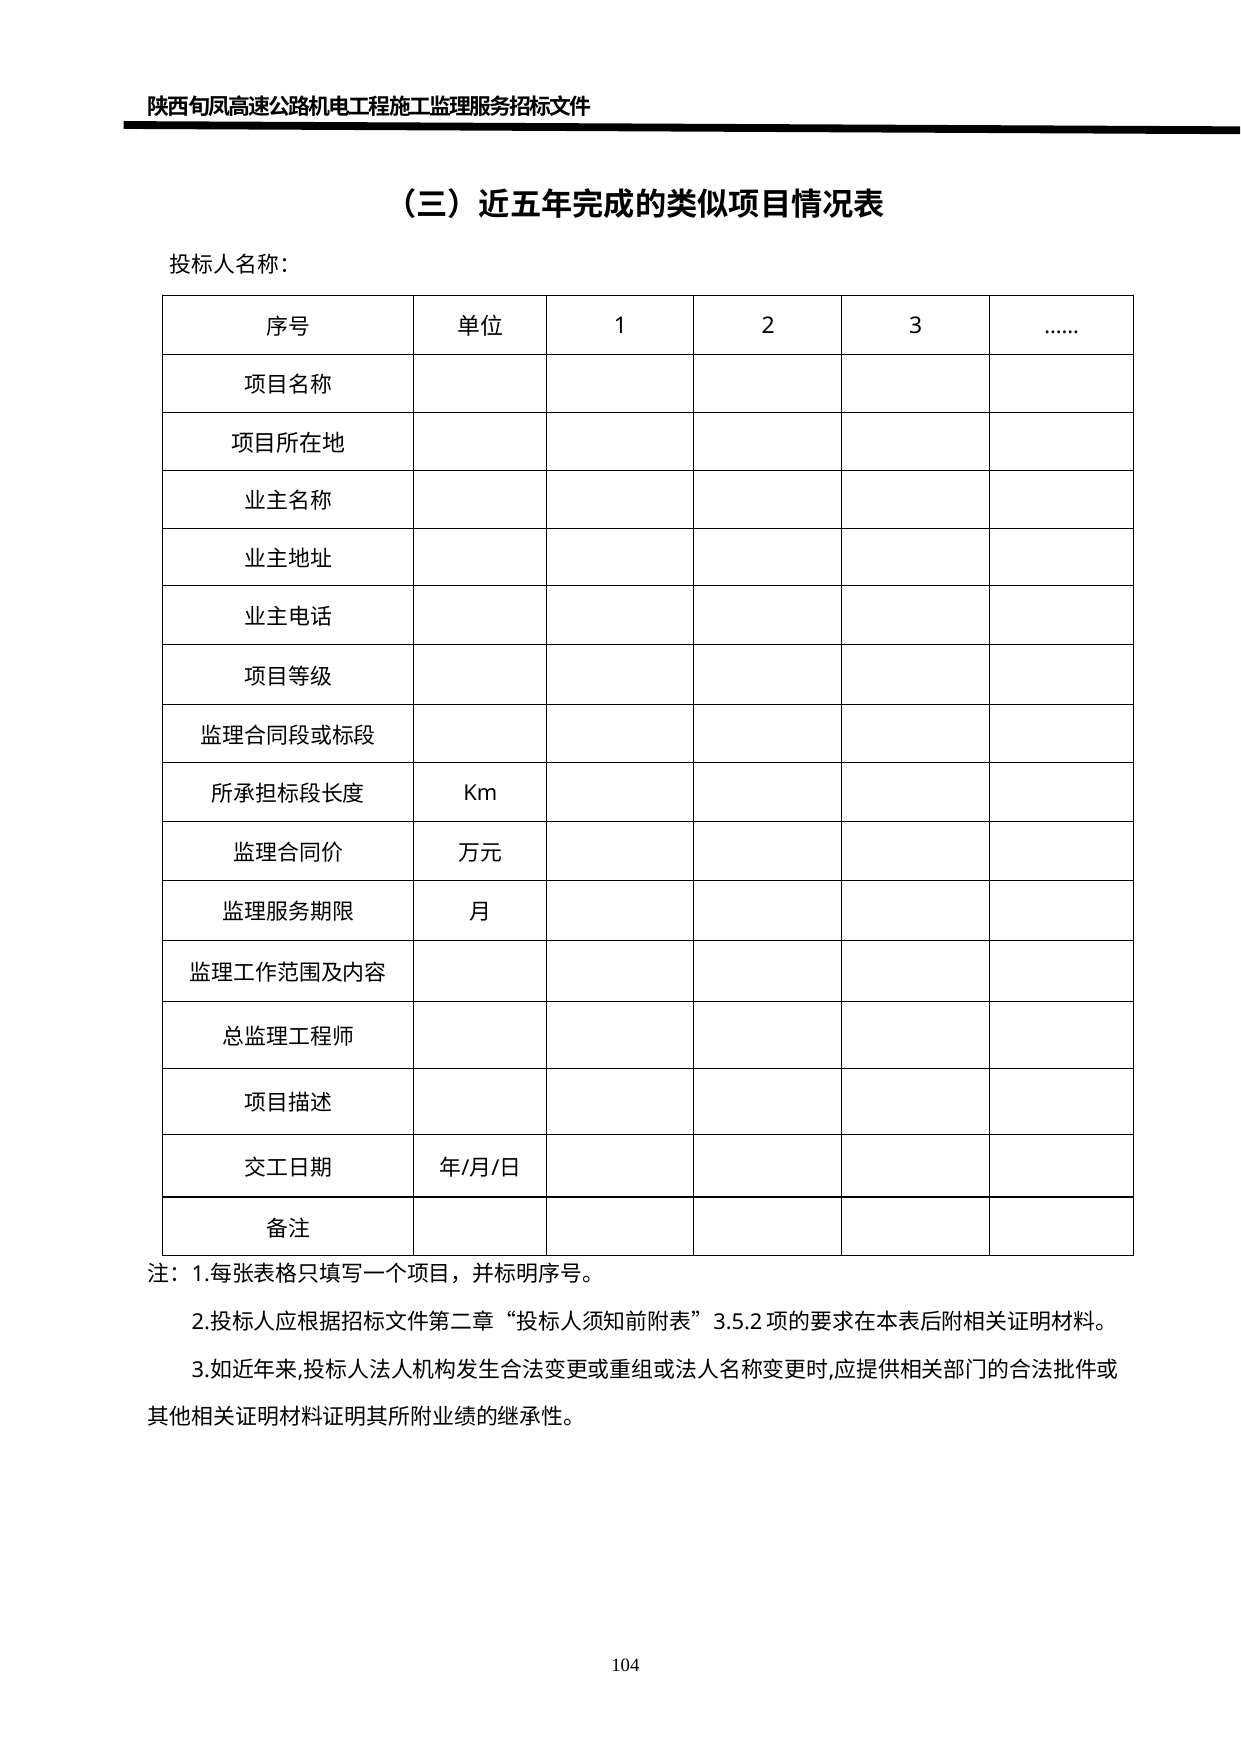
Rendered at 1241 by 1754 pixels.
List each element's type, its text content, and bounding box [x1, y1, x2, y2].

table_cell [414, 471, 546, 528]
table_cell [842, 586, 989, 644]
table_cell [547, 413, 693, 470]
table_cell [842, 413, 989, 470]
table_cell [842, 645, 989, 704]
table_cell [547, 1002, 693, 1067]
text （三）近五年完成的类似项目情况表 [148, 179, 1122, 224]
text 投标人名称： [148, 247, 1122, 279]
table_cell [547, 645, 693, 704]
table_cell 月 [414, 881, 546, 940]
table_cell [694, 1002, 841, 1067]
table_cell [842, 763, 989, 821]
table_cell [414, 645, 546, 704]
table_cell 万元 [414, 822, 546, 879]
table_cell [842, 881, 989, 940]
text 2.投标人应根据招标文件第二章“投标人须知前附表”3.5.2项的要求在本表后附相关证明材料。 [148, 1304, 1122, 1336]
table_cell 项目描述 [163, 1069, 413, 1134]
table_cell 监理合同段或标段 [163, 705, 413, 762]
table_header 单位 [414, 296, 546, 354]
table_cell [842, 822, 989, 879]
table_cell [990, 1069, 1133, 1134]
table_cell [990, 881, 1133, 940]
table_cell [842, 705, 989, 762]
table_cell [842, 1002, 989, 1067]
table_cell [694, 586, 841, 644]
table_cell 业主地址 [163, 529, 413, 585]
table_header 2 [694, 296, 841, 354]
table_cell [547, 881, 693, 940]
table_cell [990, 1135, 1133, 1196]
table_header 1 [547, 296, 693, 354]
table_cell [414, 1002, 546, 1067]
table_cell [414, 355, 546, 412]
table_cell [694, 941, 841, 1001]
table_cell 监理工作范围及内容 [163, 941, 413, 1001]
table_cell [990, 471, 1133, 528]
table_cell [694, 822, 841, 879]
table_cell [547, 1069, 693, 1134]
table_cell [990, 822, 1133, 879]
table_cell [842, 941, 989, 1001]
table_cell [990, 705, 1133, 762]
table_cell [414, 705, 546, 762]
table_cell 监理服务期限 [163, 881, 413, 940]
table_cell [547, 586, 693, 644]
table_cell [990, 645, 1133, 704]
table_cell 业主电话 [163, 586, 413, 644]
table_cell [694, 645, 841, 704]
table_cell [694, 355, 841, 412]
table_cell [694, 413, 841, 470]
table_cell [842, 471, 989, 528]
table_cell [414, 413, 546, 470]
text 3.如近年来,投标人法人机构发生合法变更或重组或法人名称变更时,应提供相关部门的合法批件或其他相关证明材料证明其所附业绩的继承性。 [148, 1352, 1122, 1431]
table_cell [990, 1198, 1133, 1255]
table_cell 监理合同价 [163, 822, 413, 879]
table_cell 项目名称 [163, 355, 413, 412]
table_cell [990, 763, 1133, 821]
table_cell [547, 1198, 693, 1255]
table_cell [694, 471, 841, 528]
table_cell Km [414, 763, 546, 821]
table_cell 所承担标段长度 [163, 763, 413, 821]
table_cell [414, 1198, 546, 1255]
table_cell [694, 1069, 841, 1134]
text 注：1.每张表格只填写一个项目，并标明序号。 [148, 1256, 1122, 1288]
table_cell 年/月/日 [414, 1135, 546, 1196]
table_cell [414, 941, 546, 1001]
table_cell [547, 529, 693, 585]
table_cell [694, 1198, 841, 1255]
table_cell [547, 705, 693, 762]
table_cell 业主名称 [163, 471, 413, 528]
table_cell [990, 1002, 1133, 1067]
table_cell [547, 941, 693, 1001]
table_cell [694, 705, 841, 762]
table_cell [547, 822, 693, 879]
table_header 序号 [163, 296, 413, 354]
table_cell [547, 355, 693, 412]
table_cell [694, 881, 841, 940]
table_cell [547, 1135, 693, 1196]
table_cell [694, 529, 841, 585]
table_cell [990, 355, 1133, 412]
table_header …… [990, 296, 1133, 354]
table_cell [990, 529, 1133, 585]
table_cell [842, 1069, 989, 1134]
table_cell 项目等级 [163, 645, 413, 704]
table_cell [694, 763, 841, 821]
table_cell [547, 763, 693, 821]
table_cell [414, 586, 546, 644]
table_cell [842, 355, 989, 412]
table_cell [547, 471, 693, 528]
table_cell [414, 529, 546, 585]
table_cell [990, 941, 1133, 1001]
table_cell [842, 1135, 989, 1196]
table_cell [414, 1069, 546, 1134]
table_cell [694, 1135, 841, 1196]
table_cell 总监理工程师 [163, 1002, 413, 1067]
table_cell [990, 413, 1133, 470]
table_cell [990, 586, 1133, 644]
table_cell [842, 1198, 989, 1255]
table_cell 项目所在地 [163, 413, 413, 470]
table_cell 备注 [163, 1198, 413, 1255]
table_cell 交工日期 [163, 1135, 413, 1196]
table_cell [842, 529, 989, 585]
table_header 3 [842, 296, 989, 354]
